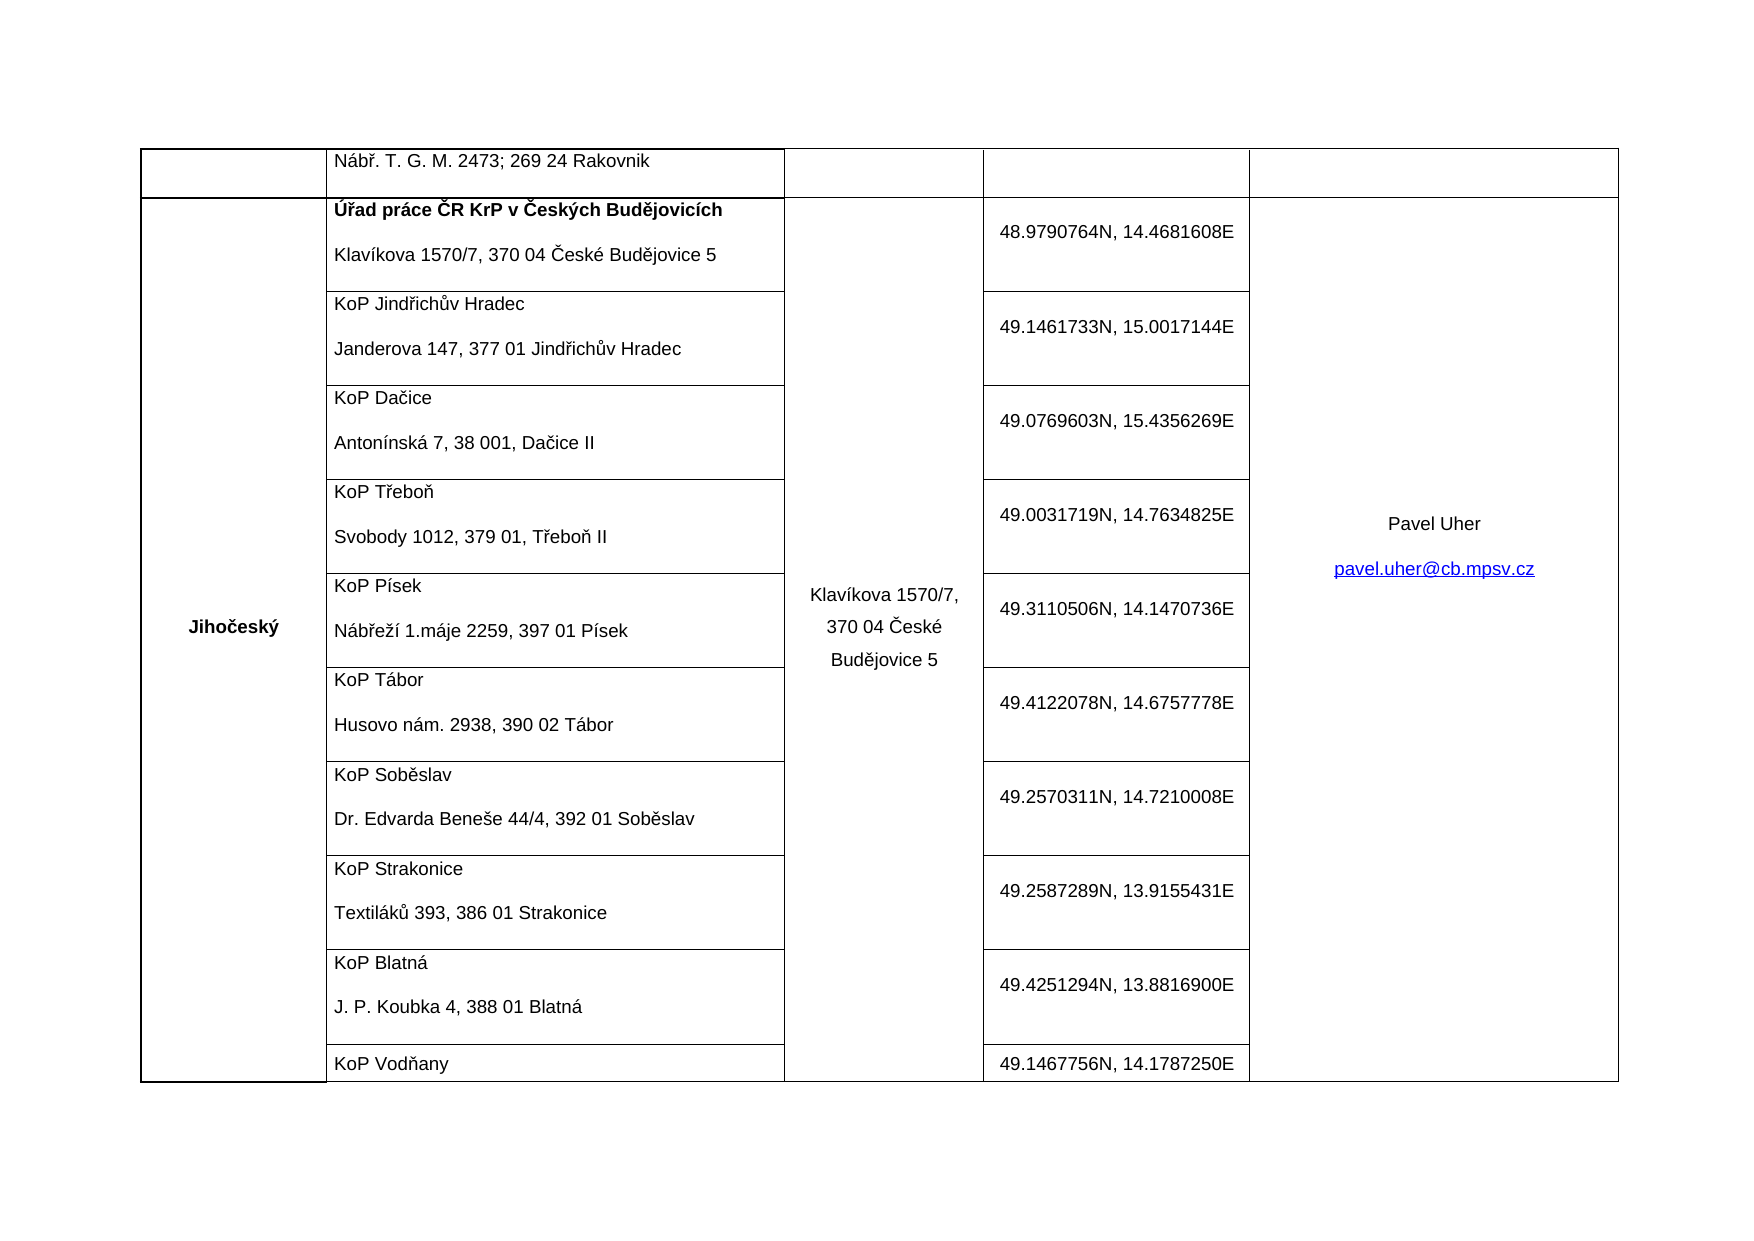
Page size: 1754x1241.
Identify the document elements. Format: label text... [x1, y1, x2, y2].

table_cell KoP Třeboň Svobody 1012, 379 01, Třeboň II [327, 480, 784, 573]
table_cell 48.9790764N, 14.4681608E [984, 198, 1249, 291]
table_cell Pavel Uher pavel.uher@cb.mpsv.cz [1250, 198, 1618, 1081]
table_cell 49.3110506N, 14.1470736E [984, 574, 1249, 667]
table_cell KoP Dačice Antonínská 7, 38 001, Dačice II [327, 386, 784, 479]
table_cell KoP Jindřichův Hradec Janderova 147, 377 01 Jindřichův Hradec [327, 292, 784, 385]
table_cell KoP Tábor Husovo nám. 2938, 390 02 Tábor [327, 668, 784, 761]
table_cell 49.2587289N, 13.9155431E [984, 856, 1249, 949]
table_cell 49.0769603N, 15.4356269E [984, 386, 1249, 479]
table_cell KoP Blatná J. P. Koubka 4, 388 01 Blatná [327, 950, 784, 1043]
table_cell 49.4251294N, 13.8816900E [984, 950, 1249, 1043]
table_cell Úřad práce ČR KrP v Českých Budějovicích Klavíkova 1570/7, 370 04 České Budějovice 5 [327, 199, 784, 291]
table_cell KoP Soběslav Dr. Edvarda Beneše 44/4, 392 01 Soběslav [327, 762, 784, 855]
table_cell KoP Písek Nábřeží 1.máje 2259, 397 01 Písek [327, 574, 784, 667]
table_cell Jihočeský [142, 199, 326, 1081]
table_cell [984, 149, 1249, 197]
table_cell 49.2570311N, 14.7210008E [984, 762, 1249, 855]
table_cell Klavíkova 1570/7, 370 04 České Budějovice 5 [785, 198, 983, 1081]
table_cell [327, 1045, 784, 1081]
table_cell 49.1461733N, 15.0017144E [984, 292, 1249, 385]
table_cell 49.4122078N, 14.6757778E [984, 668, 1249, 761]
table_cell 49.0031719N, 14.7634825E [984, 480, 1249, 573]
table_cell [327, 150, 784, 197]
table_cell KoP Strakonice Textiláků 393, 386 01 Strakonice [327, 856, 784, 949]
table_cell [984, 1045, 1249, 1081]
